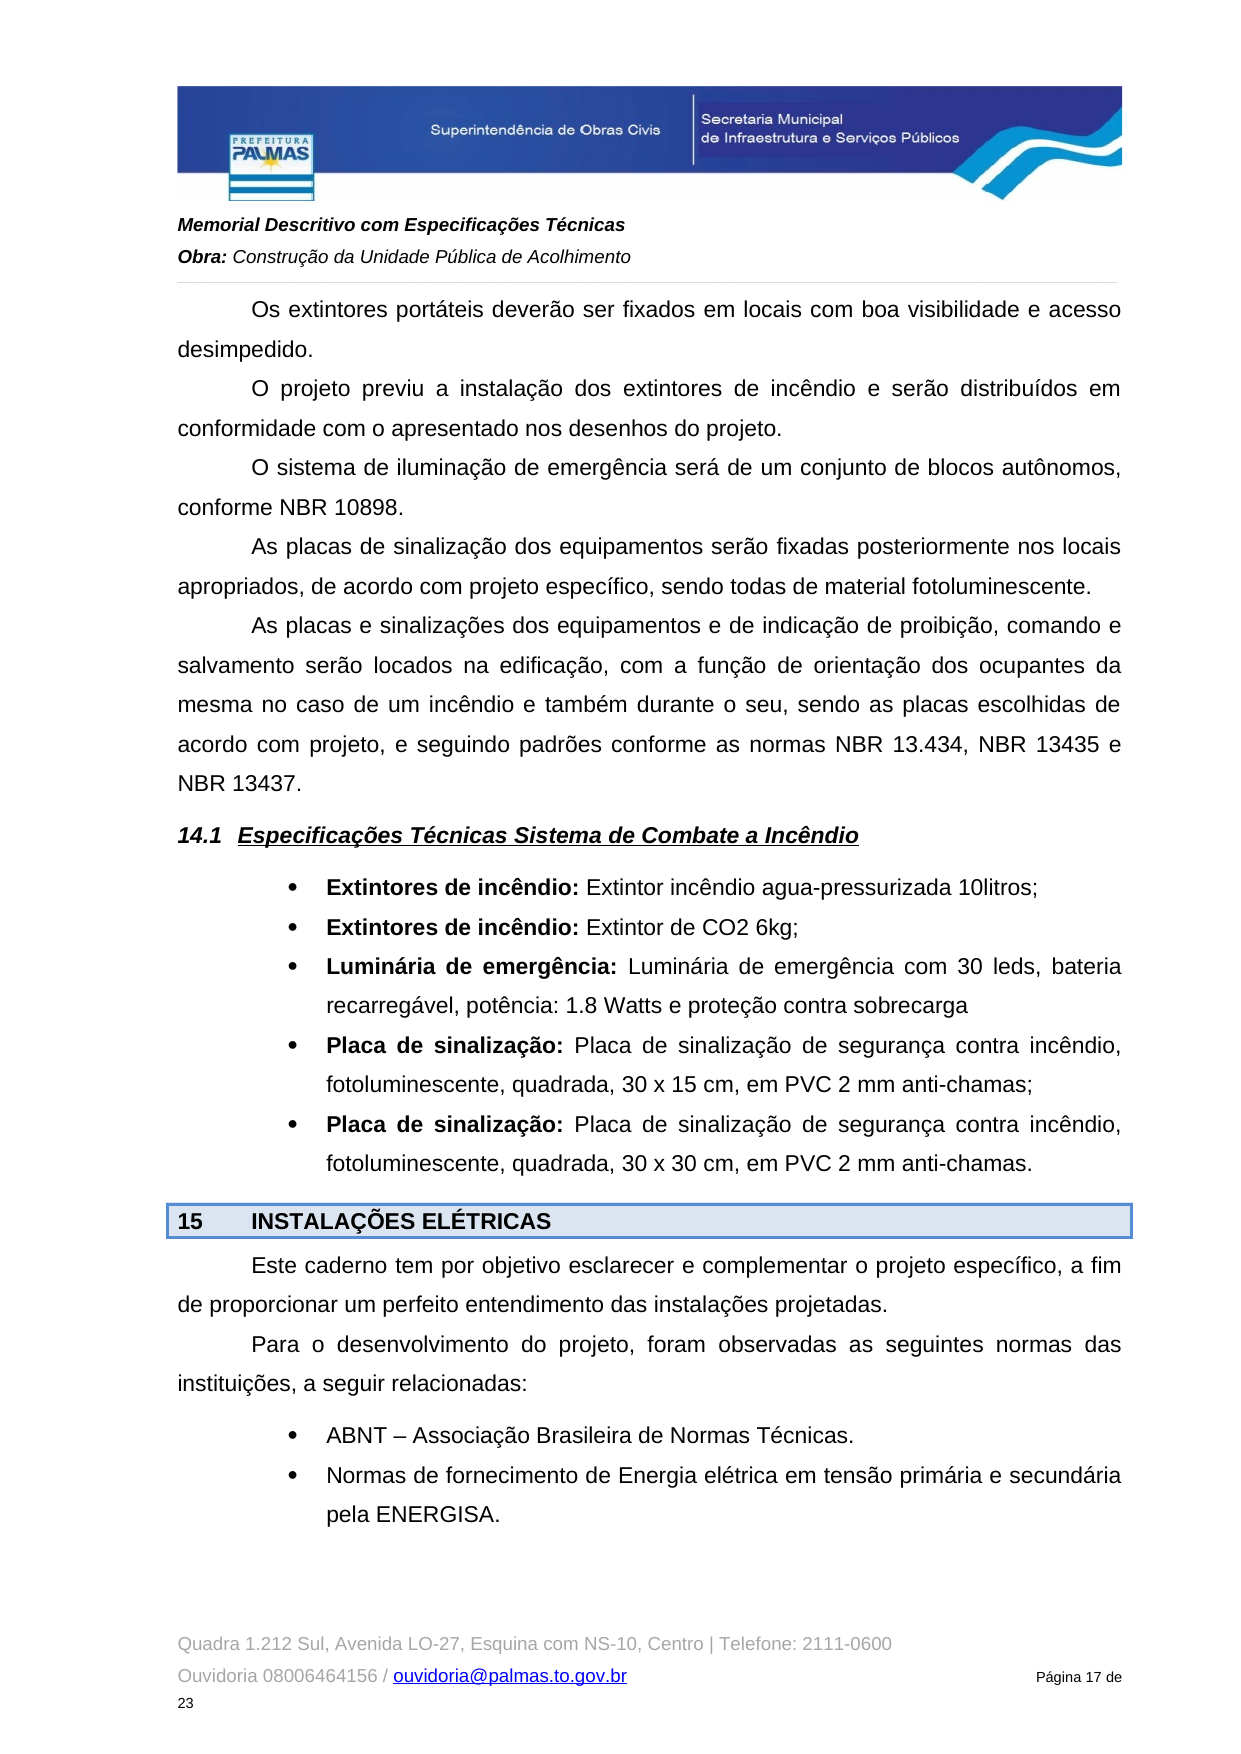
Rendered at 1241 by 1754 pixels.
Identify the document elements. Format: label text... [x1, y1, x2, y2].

text As placas de sinalização dos equipamentos serão fixadas posteriormente nos locais apropriados, de acordo com projeto específico, sendo todas de material fotoluminescente. [177, 533, 1122, 599]
text Para o desenvolvimento do projeto, foram observadas as seguintes normas das instituições, a seguir relacionadas: [177, 1331, 1122, 1396]
text O projeto previu a instalação dos extintores de incêndio e serão distribuídos em conformidade com o apresentado nos desenhos do projeto. [177, 375, 1122, 441]
list Normas de fornecimento de Energia elétrica em tensão primária e secundária pela ENERGISA. [288, 1462, 1122, 1527]
list Luminária de emergência: Luminária de emergência com 30 leds, bateria recarregável, potência: 1.8 Watts e proteção contra sobrecarga [288, 953, 1122, 1019]
text Os extintores portáteis deverão ser fixados em locais com boa visibilidade e acesso desimpedido. [177, 296, 1122, 362]
list Extintores de incêndio: Extintor incêndio agua-pressurizada 10litros; [288, 874, 1122, 900]
list Extintores de incêndio: Extintor de CO2 6kg; [288, 913, 1122, 940]
subtitle Especificações Técnicas Sistema de Combate a Incêndio [177, 822, 1122, 848]
list Placa de sinalização: Placa de sinalização de segurança contra incêndio, fotoluminescente, quadrada, 30 x 15 cm, em PVC 2 mm anti-chamas; [288, 1032, 1122, 1098]
list ABNT – Associação Brasileira de Normas Técnicas. [288, 1422, 1122, 1448]
subtitle INSTALAÇÕES ELÉTRICAS [169, 1206, 1130, 1236]
text As placas e sinalizações dos equipamentos e de indicação de proibição, comando e salvamento serão locados na edificação, com a função de orientação dos ocupantes da mesma no caso de um incêndio e também durante o seu, sendo as placas escolhidas de acordo com projeto, e seguindo padrões conforme as normas NBR 13.434, NBR 13435 e NBR 13437. [177, 612, 1122, 796]
list Placa de sinalização: Placa de sinalização de segurança contra incêndio, fotoluminescente, quadrada, 30 x 30 cm, em PVC 2 mm anti-chamas. [288, 1111, 1122, 1177]
picture [177, 86, 1123, 201]
text Este caderno tem por objetivo esclarecer e complementar o projeto específico, a fim de proporcionar um perfeito entendimento das instalações projetadas. [177, 1252, 1122, 1317]
text O sistema de iluminação de emergência será de um conjunto de blocos autônomos, conforme NBR 10898. [177, 454, 1122, 520]
